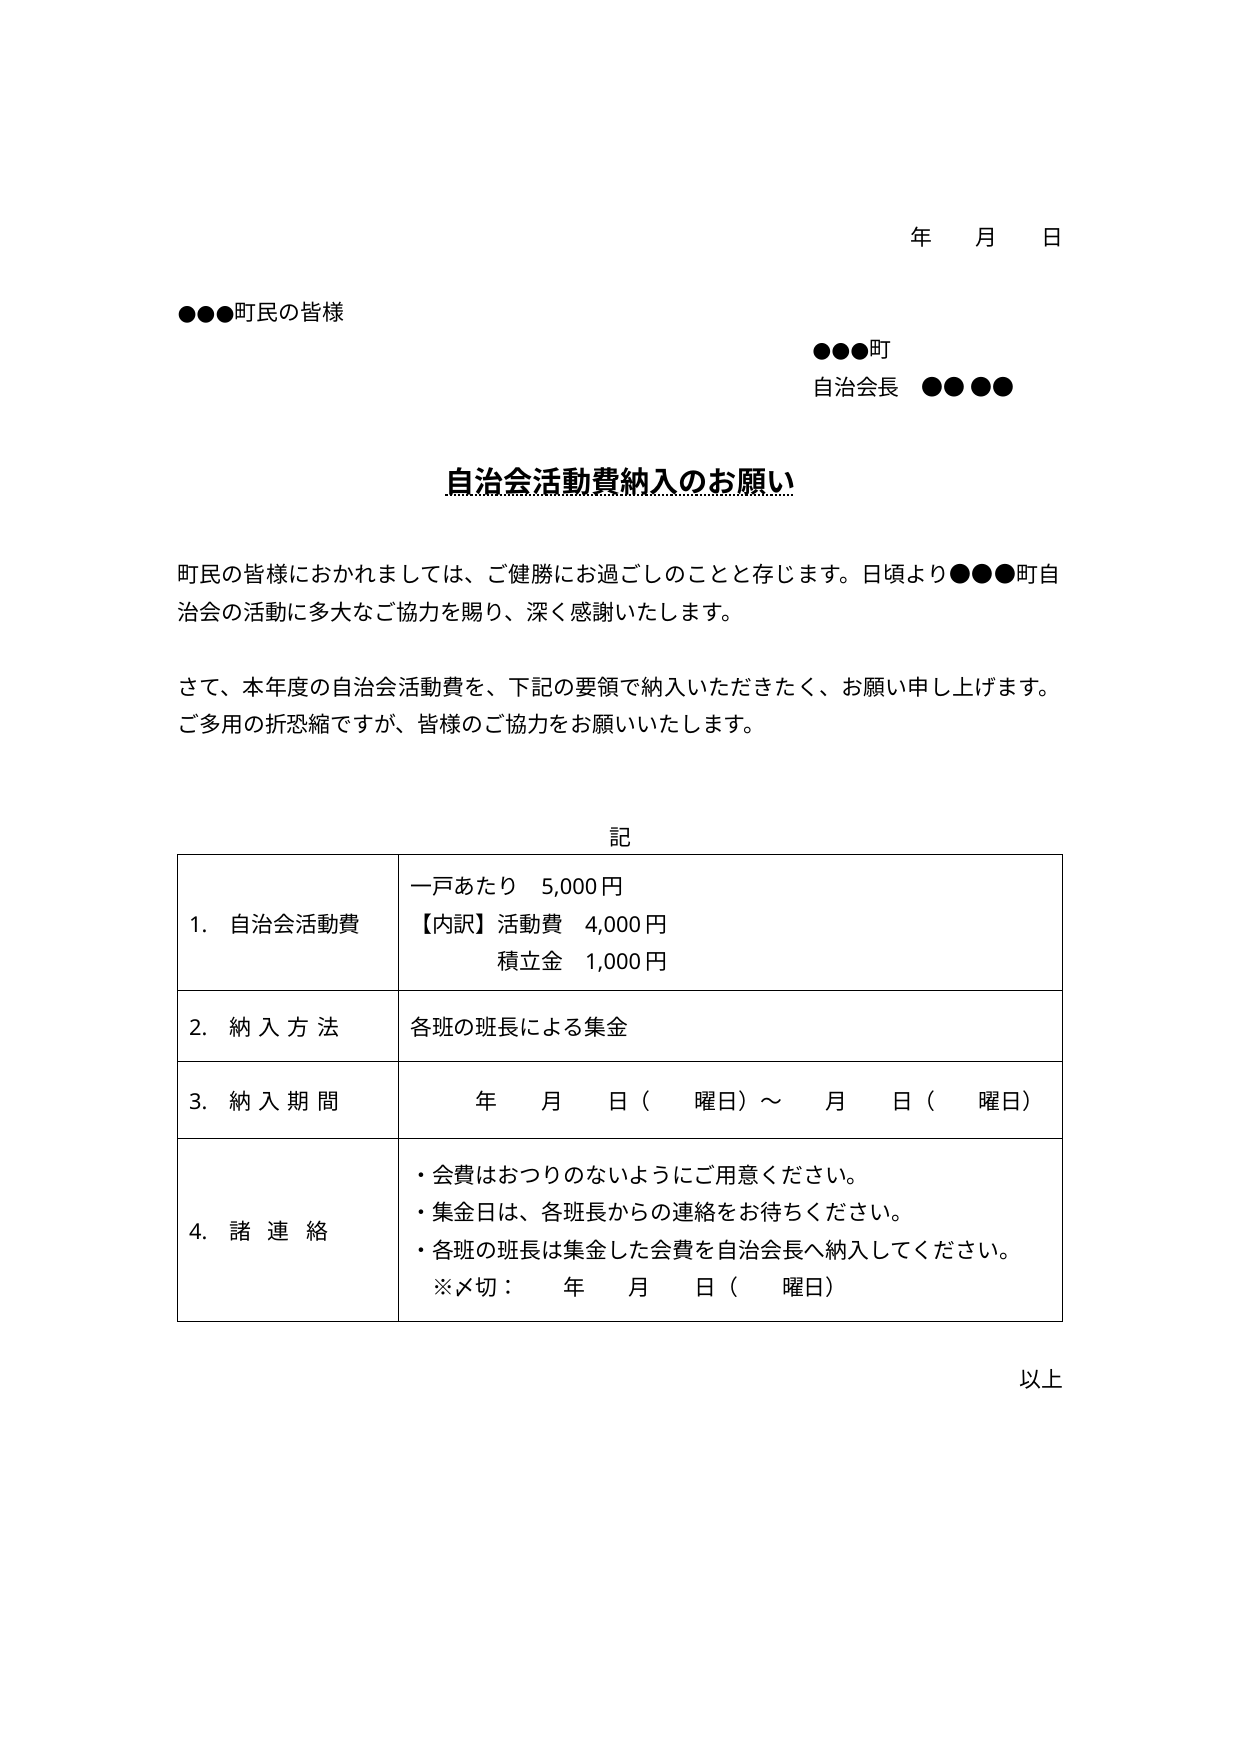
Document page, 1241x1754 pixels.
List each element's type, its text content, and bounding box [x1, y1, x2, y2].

table_header 一戸あたり 5,000円 【内訳】活動費 4,000円 積立金 1,000円 [399, 855, 1062, 990]
text ●●●町民の皆様 [177, 292, 1063, 329]
text 年 月 日 [177, 217, 1063, 254]
table_cell 2. 納入方法 [178, 991, 398, 1061]
table_cell 4. 諸連絡 [178, 1139, 398, 1321]
text 以上 [177, 1359, 1063, 1397]
text さて、本年度の自治会活動費を、下記の要領で納入いただきたく、お願い申し上げます。ご多用の折恐縮ですが、皆様のご協力をお願いいたします。 [177, 667, 1063, 742]
text ●●●町 [177, 329, 1063, 367]
text 自治会活動費納入のお願い [177, 442, 1063, 517]
table_header 1. 自治会活動費 [178, 855, 398, 990]
table_cell 3. 納入期間 [178, 1062, 398, 1138]
text 町民の皆様におかれましては、ご健勝にお過ごしのことと存じます。日頃より●●●町自治会の活動に多大なご協力を賜り、深く感謝いたします。 [177, 554, 1063, 629]
table_cell ・会費はおつりのないようにご用意ください。 ・集金日は、各班長からの連絡をお待ちください。 ・各班の班長は集金した会費を自治会長へ納入してください。 ※〆切： 年 月 日（ 曜日） [399, 1139, 1062, 1321]
text 自治会長 ●● ●● [177, 367, 1063, 404]
table_cell 各班の班長による集金 [399, 991, 1062, 1061]
subtitle 記 [177, 817, 1063, 854]
table_cell 年 月 日（ 曜日）～ 月 日（ 曜日） [399, 1062, 1062, 1138]
